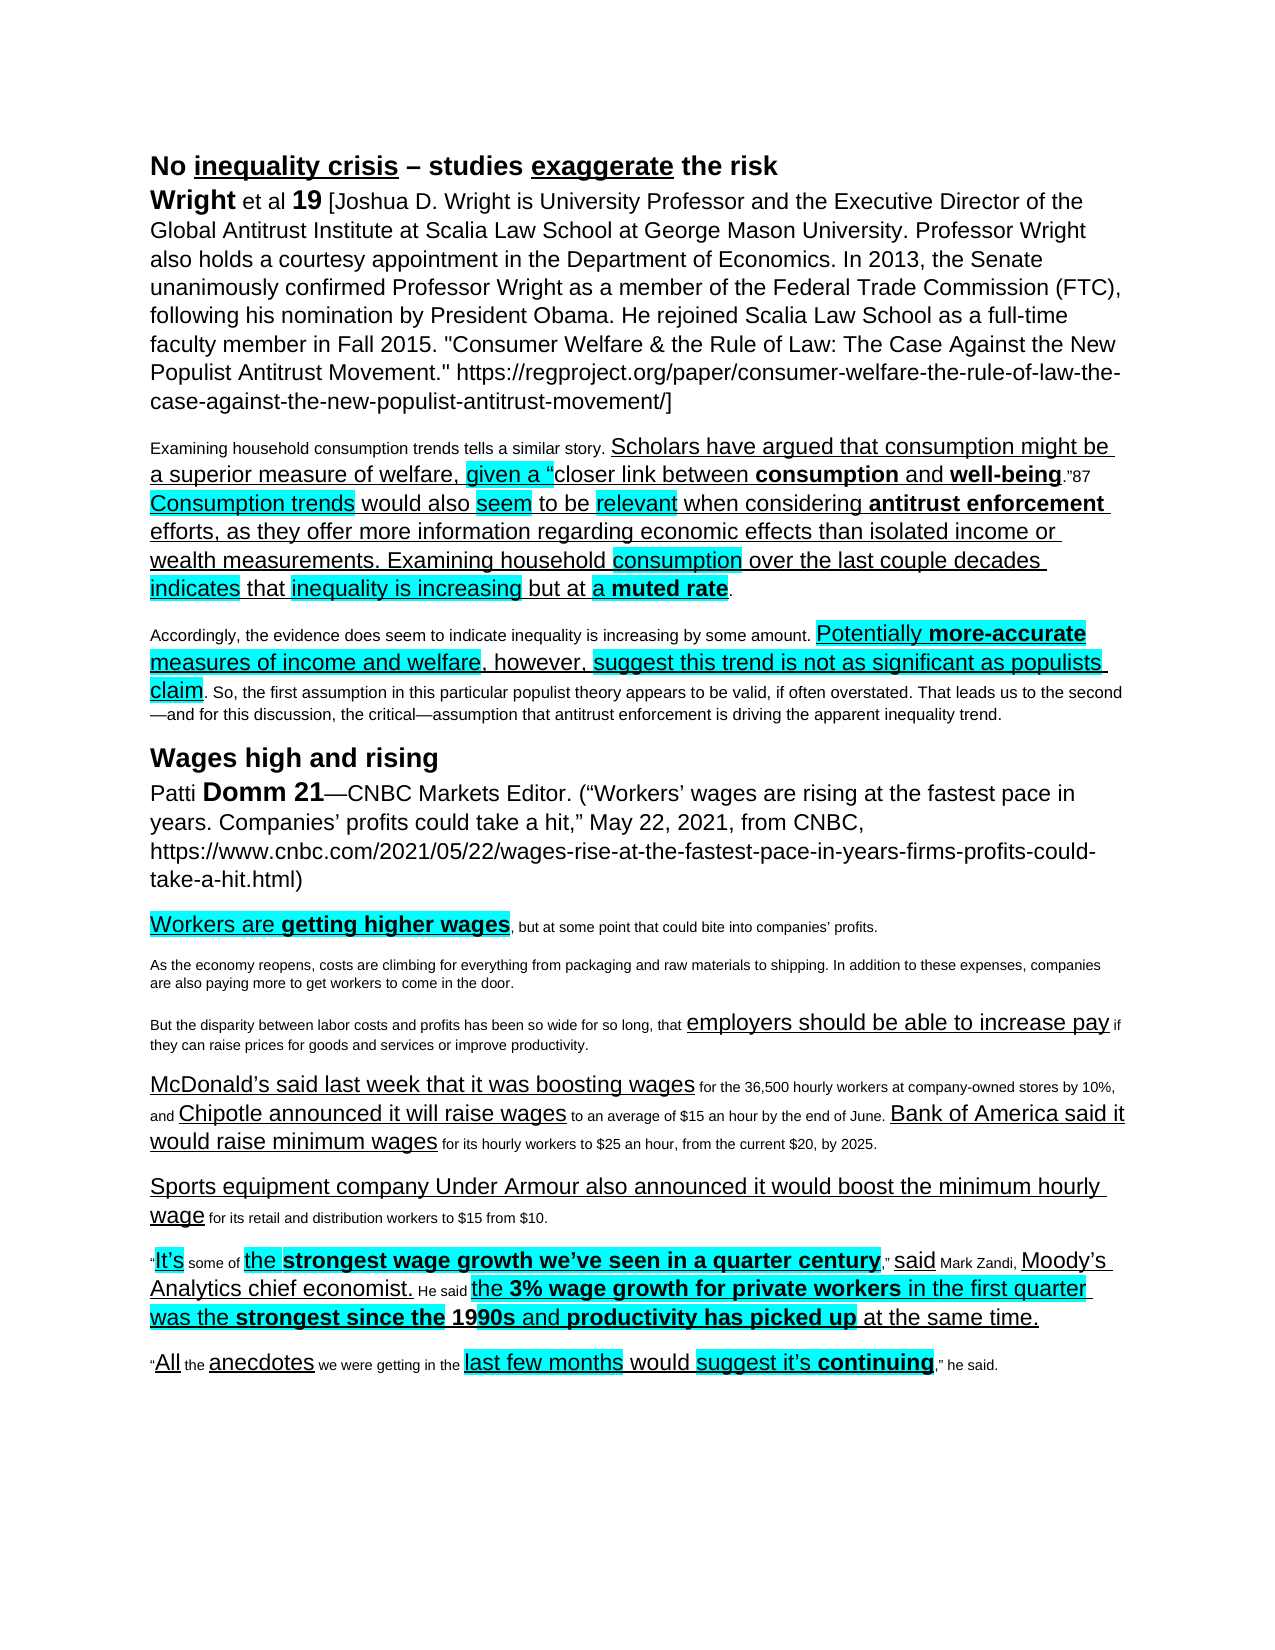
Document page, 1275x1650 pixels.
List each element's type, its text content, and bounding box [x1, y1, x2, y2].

subtitle Wages high and rising [150, 742, 1125, 773]
text Accordingly, the evidence does seem to indicate inequality is increasing by some amount. Potentially more-accurate measures of income and welfare, however, suggest this trend is not as significant as populists claim. So, the first assumption in this particular populist theory appears to be valid, if often overstated. That leads us to the second—and for this discussion, the critical—assumption that antitrust enforcement is driving the apparent inequality trend. [150, 620, 1125, 724]
subtitle No inequality crisis – studies exaggerate the risk [150, 150, 1125, 181]
text As the economy reopens, costs are climbing for everything from packaging and raw materials to shipping. In addition to these expenses, companies are also paying more to get workers to come in the door. [150, 956, 1125, 991]
text Workers are getting higher wages, but at some point that could bite into companies’ profits. [510, 911, 1125, 937]
text Wright et al 19 [Joshua D. Wright is University Professor and the Executive Director of the Global Antitrust Institute at Scalia Law School at George Mason University. Professor Wright also holds a courtesy appointment in the Department of Economics. In 2013, the Senate unanimously confirmed Professor Wright as a member of the Federal Trade Commission (FTC), following his nomination by President Obama. He rejoined Scalia Law School as a full-time faculty member in Fall 2015. "Consumer Welfare & the Rule of Law: The Case Against the New Populist Antitrust Movement." https://regproject.org/paper/consumer-welfare-the-rule-of-law-the-case-against-the-new-populist-antitrust-movement/] [150, 184, 1125, 414]
text Patti Domm 21—CNBC Markets Editor. (“Workers’ wages are rising at the fastest pace in years. Companies’ profits could take a hit,” May 22, 2021, from CNBC, https://www.cnbc.com/2021/05/22/wages-rise-at-the-fastest-pace-in-years-firms-profits-could-take-a-hit.html) [150, 776, 1125, 892]
text Sports equipment company Under Armour also announced it would boost the minimum hourly wage for its retail and distribution workers to $15 from $10. [150, 1173, 1125, 1228]
text McDonald’s said last week that it was boosting wages for the 36,500 hourly workers at company-owned stores by 10%, and Chipotle announced it will raise wages to an average of $15 an hour by the end of June. Bank of America said it would raise minimum wages for its hourly workers to $25 an hour, from the current $20, by 2025. [150, 1071, 1125, 1154]
text But the disparity between labor costs and profits has been so wide for so long, that employers should be able to increase pay if they can raise prices for goods and services or improve productivity. [150, 1009, 1125, 1053]
text Examining household consumption trends tells a similar story. Scholars have argued that consumption might be a superior measure of welfare, given a “closer link between consumption and well-being.”87 Consumption trends would also seem to be relevant when considering antitrust enforcement efforts, as they offer more information regarding economic effects than isolated income or wealth measurements. Examining household consumption over the last couple decades indicates that inequality is increasing but at a muted rate. [150, 433, 1125, 601]
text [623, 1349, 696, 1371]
text “All the anecdotes we were getting in the last few months would suggest it’s continuing,” he said. [150, 1349, 464, 1375]
text “It’s some of the strongest wage growth we’ve seen in a quarter century,” said Mark Zandi, Moody’s Analytics chief economist. He said the 3% wage growth for private workers in the first quarter was the strongest since the 1990s and productivity has picked up at the same time. [150, 1247, 1125, 1330]
